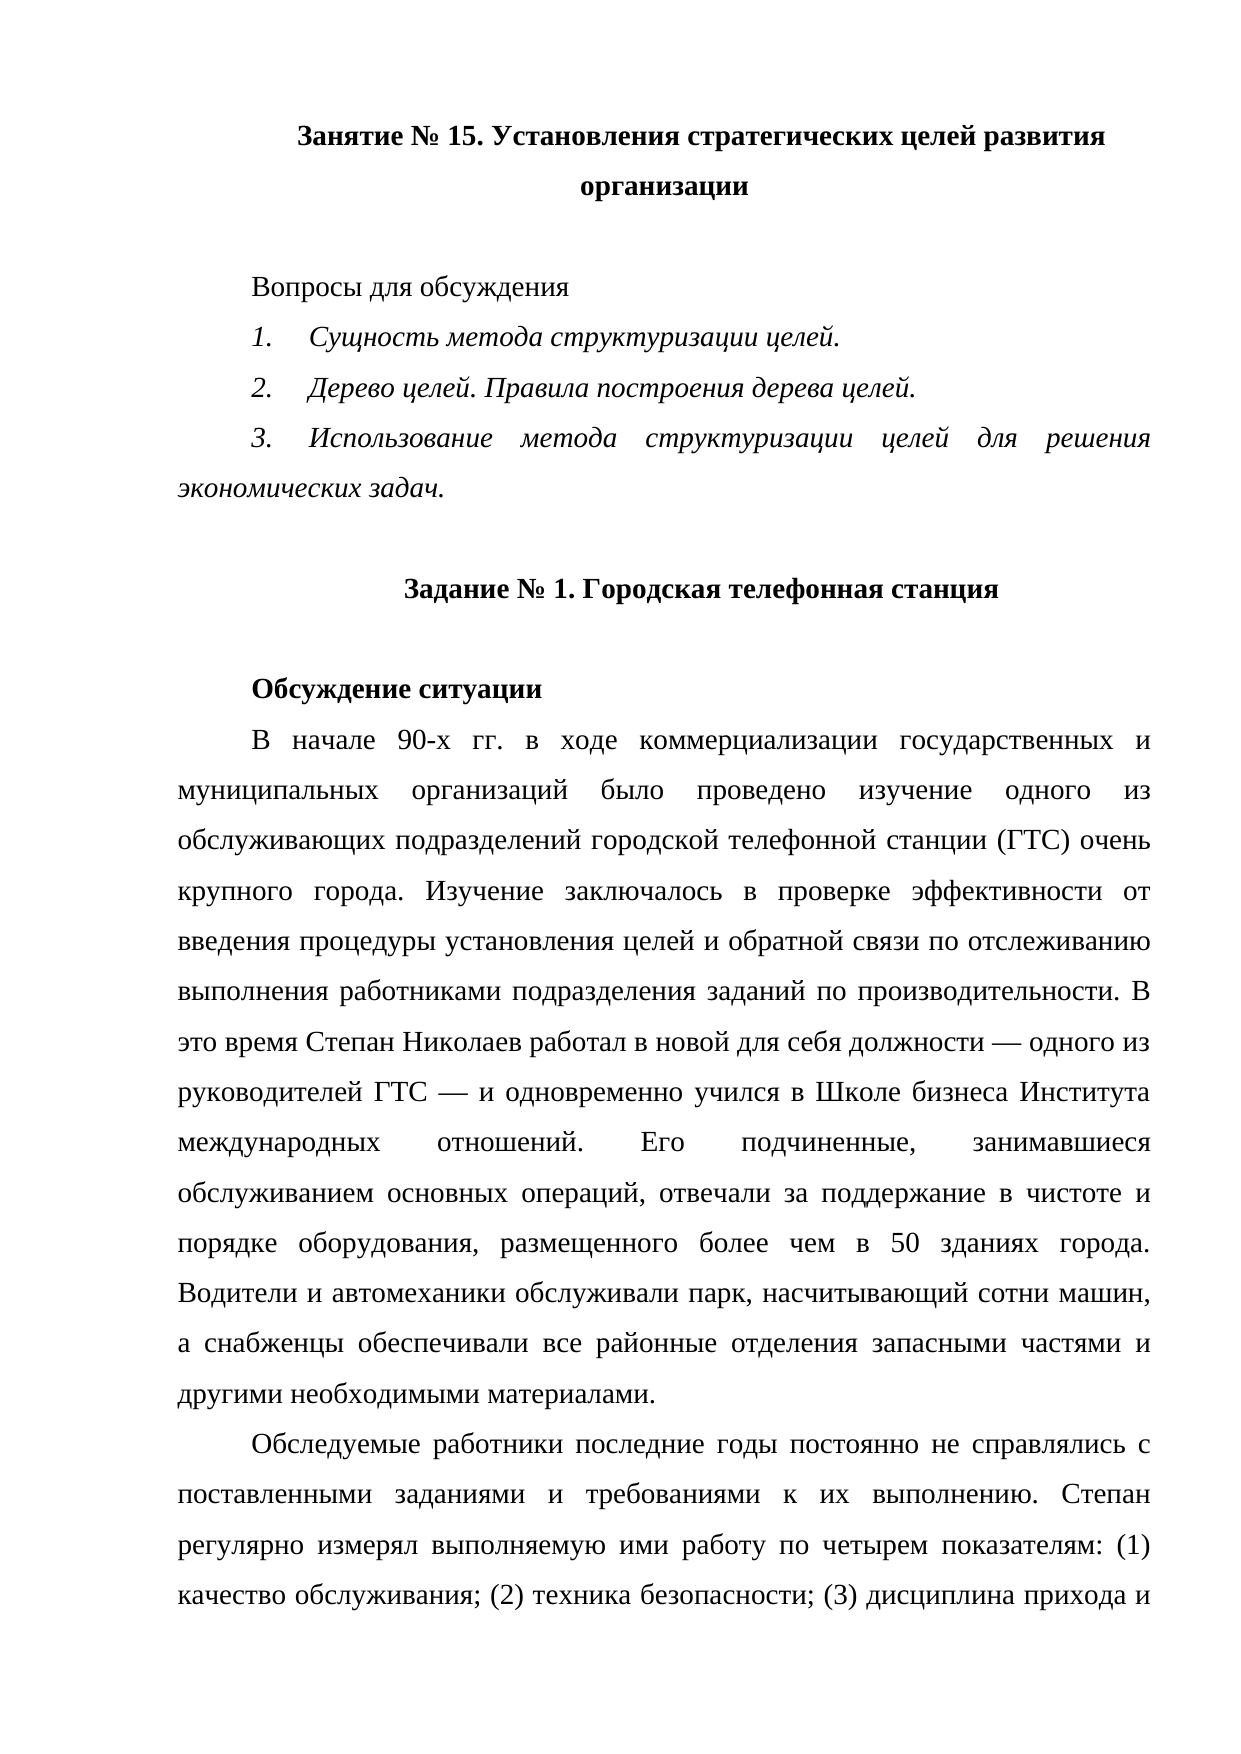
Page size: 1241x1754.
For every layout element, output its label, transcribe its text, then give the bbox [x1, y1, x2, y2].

text В начале 90-х гг. в ходе коммерциализации государственных и муниципальных организаций было проведено изучение одного из обслуживающих подразделений городской телефонной станции (ГТС) очень крупного города. Изучение заключалось в проверке эффективности от введения процедуры установления целей и обратной связи по отслеживанию выполнения работниками подразделения заданий по производительности. В это время Степан Николаев работал в новой для себя должности — одного из руководителей ГТС — и одновременно учился в Школе бизнеса Института международных отношений. Его подчиненные, занимавшиеся обслуживанием основных операций, отвечали за поддержание в чистоте и порядке оборудования, размещенного более чем в 50 зданиях города. Водители и автомеханики обслуживали парк, насчитывающий сотни машин, а снабженцы обеспечивали все районные отделения запасными частями и другими необходимыми материалами. [177, 722, 1152, 1409]
text Вопросы для обсуждения [177, 269, 1152, 303]
list Сущность метода структуризации целей. [177, 319, 1152, 353]
text Занятие № 15. Установления стратегических целей развития организации [177, 118, 1152, 202]
text Обсуждение ситуации [177, 672, 1152, 705]
list Использование метода структуризации целей для решения экономических задач. [177, 420, 1152, 504]
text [177, 1426, 1152, 1611]
text Задание № 1. Городская телефонная станция [177, 571, 1152, 604]
list Дерево целей. Правила построения дерева целей. [177, 370, 1152, 403]
